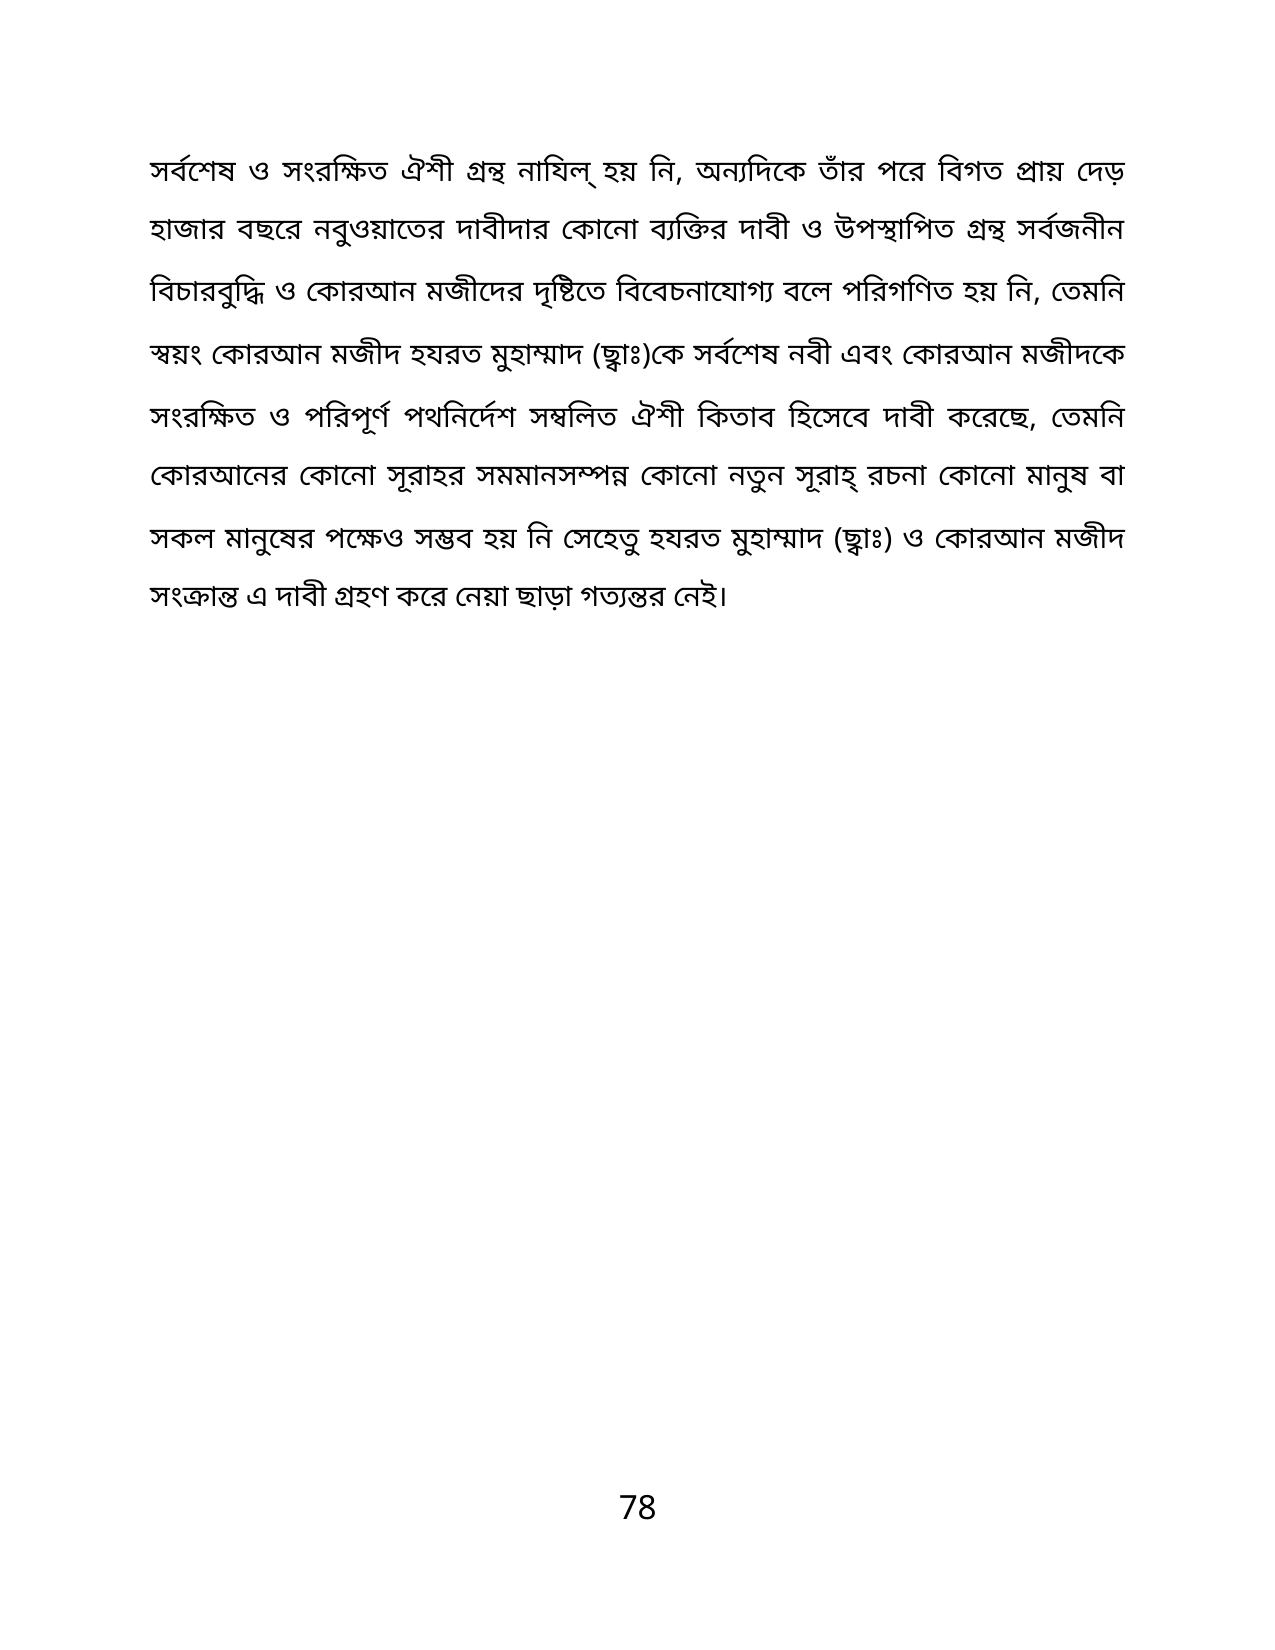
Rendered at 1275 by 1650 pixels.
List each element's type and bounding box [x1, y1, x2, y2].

text [150, 150, 1125, 618]
